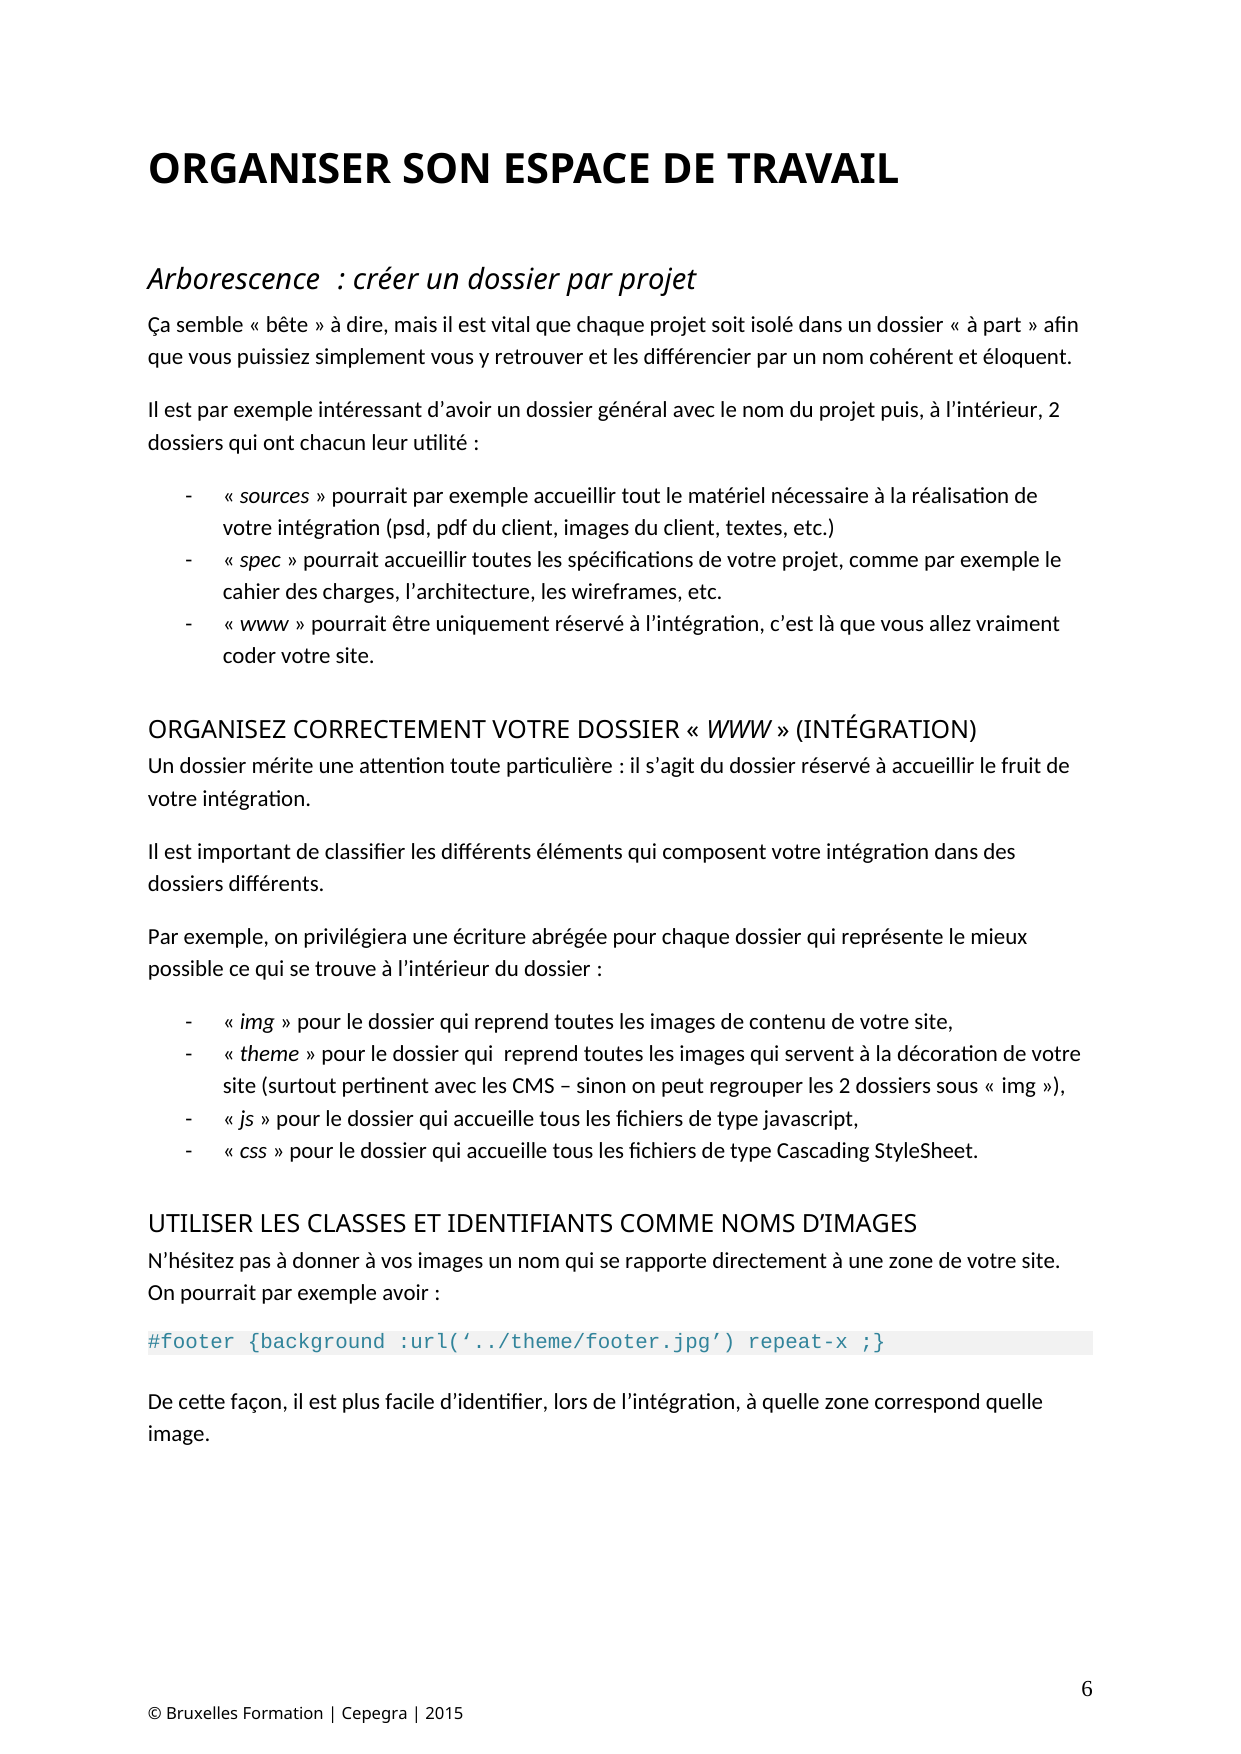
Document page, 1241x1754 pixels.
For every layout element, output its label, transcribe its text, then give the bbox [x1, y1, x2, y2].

text Par exemple, on privilégiera une écriture abrégée pour chaque dossier qui représente le mieux possible ce qui se trouve à l’intérieur du dossier : [148, 922, 1093, 982]
text De cette façon, il est plus facile d’identifier, lors de l’intégration, à quelle zone correspond quelle image. [148, 1355, 1093, 1447]
text Il est important de classifier les différents éléments qui composent votre intégration dans des dossiers différents. [148, 837, 1093, 897]
subtitle Utiliser les classes et identifiants comme noms d’images [148, 1206, 1093, 1240]
list « sources » pourrait par exemple accueillir tout le matériel nécessaire à la réalisation de votre intégration (psd, pdf du client, images du client, textes, etc.) [185, 481, 1093, 541]
text Un dossier mérite une attention toute particulière : il s’agit du dossier réservé à accueillir le fruit de votre intégration. [148, 752, 1093, 812]
list « theme » pour le dossier qui reprend toutes les images qui servent à la décoration de votre site (surtout pertinent avec les CMS – sinon on peut regrouper les 2 dossiers sous « img »), [185, 1039, 1093, 1100]
list « spec » pourrait accueillir toutes les spécifications de votre projet, comme par exemple le cahier des charges, l’architecture, les wireframes, etc. [185, 545, 1093, 605]
subtitle Arborescence : créer un dossier par projet [148, 258, 1093, 298]
list « www » pourrait être uniquement réservé à l’intégration, c’est là que vous allez vraiment coder votre site. [185, 609, 1093, 670]
text Ça semble « bête » à dire, mais il est vital que chaque projet soit isolé dans un dossier « à part » afin que vous puissiez simplement vous y retrouver et les différencier par un nom cohérent et éloquent. [148, 310, 1093, 371]
list « img » pour le dossier qui reprend toutes les images de contenu de votre site, [185, 1007, 1093, 1035]
subtitle #footer {background :url(‘../theme/footer.jpg’) repeat-x ;} [148, 1331, 1093, 1355]
subtitle Organisez correctement votre dossier « www » (intégration) [148, 711, 1093, 745]
text Il est par exemple intéressant d’avoir un dossier général avec le nom du projet puis, à l’intérieur, 2 dossiers qui ont chacun leur utilité : [148, 396, 1093, 456]
text N’hésitez pas à donner à vos images un nom qui se rapporte directement à une zone de votre site. On pourrait par exemple avoir : [148, 1246, 1093, 1306]
list « css » pour le dossier qui accueille tous les fichiers de type Cascading StyleSheet. [185, 1136, 1093, 1164]
list « js » pour le dossier qui accueille tous les fichiers de type javascript, [185, 1104, 1093, 1132]
subtitle Organiser son espace de travail [148, 139, 1093, 195]
